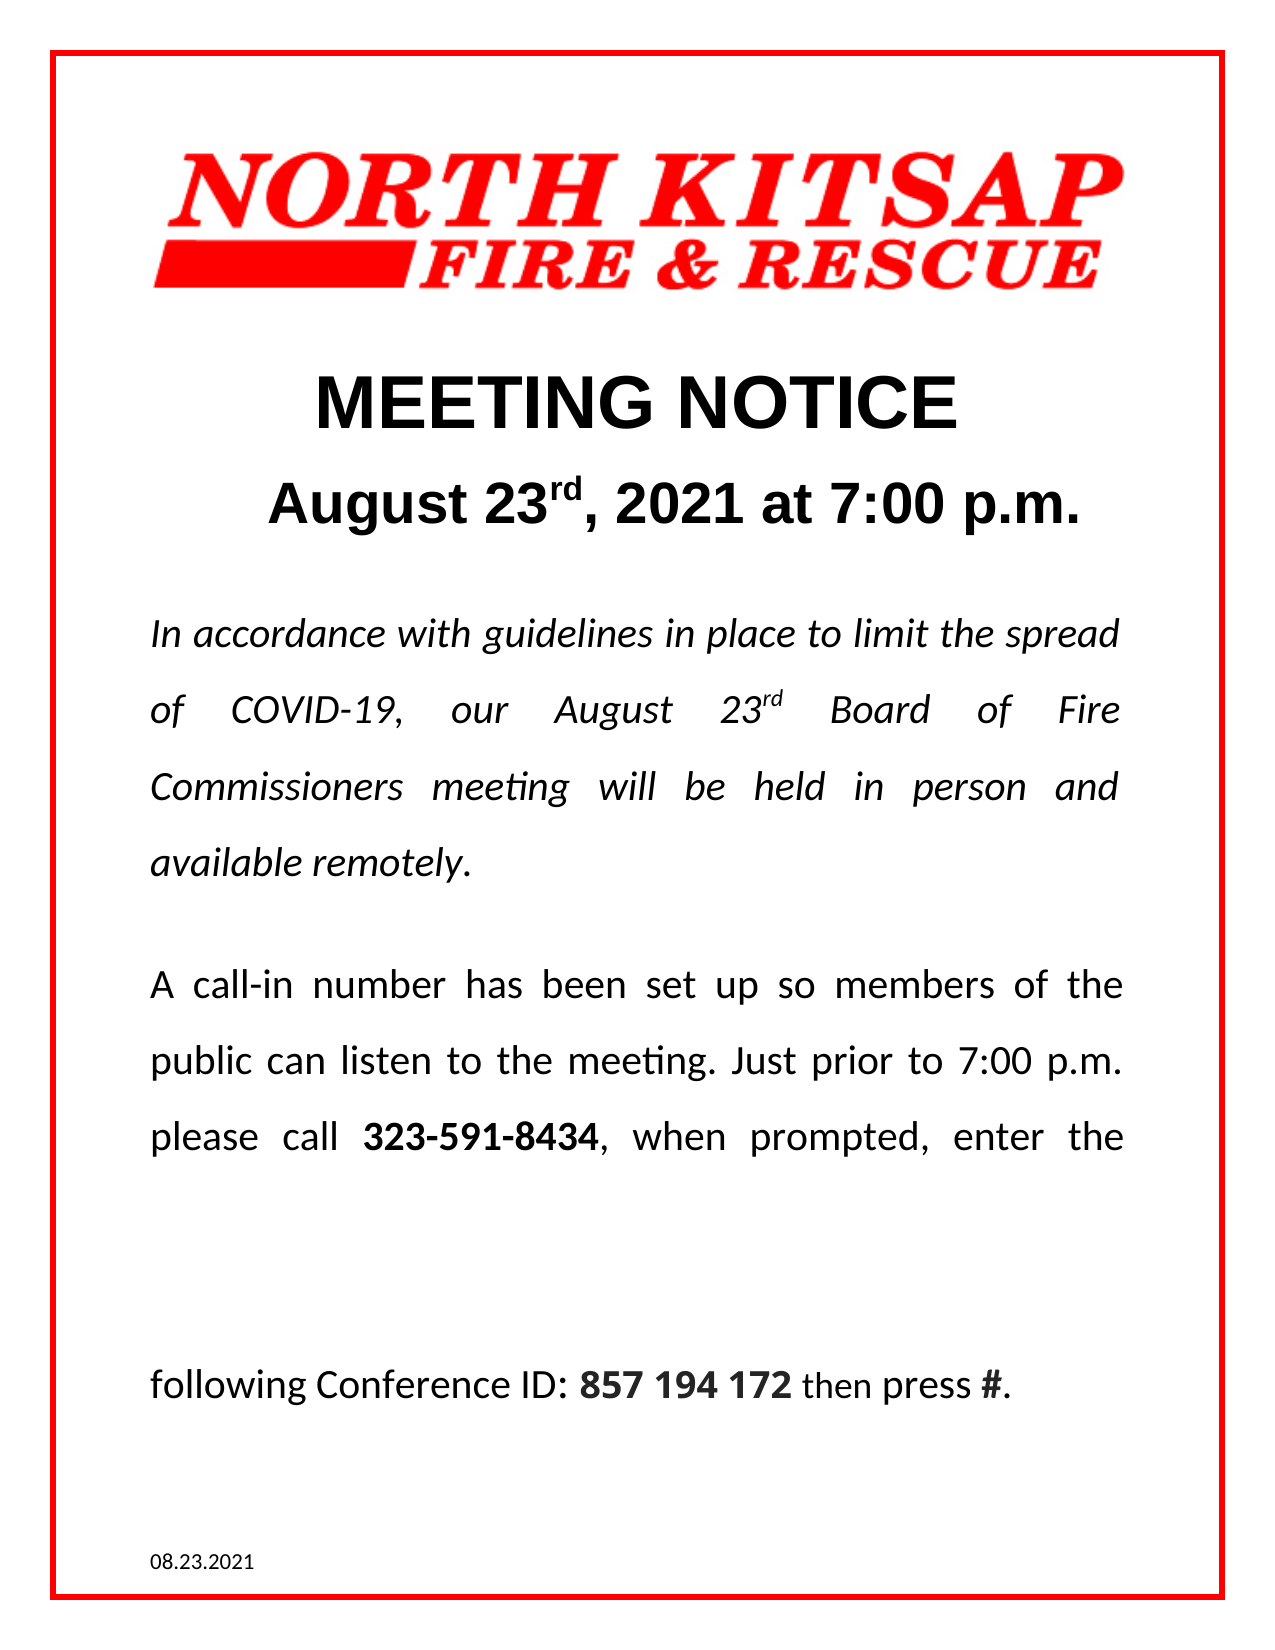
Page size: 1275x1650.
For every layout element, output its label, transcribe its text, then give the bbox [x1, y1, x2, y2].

text MEETING NOTICE [150, 358, 1125, 445]
text August 23rd, 2021 at 7:00 p.m. [150, 468, 1125, 535]
picture [150, 150, 1125, 293]
text In accordance with guidelines in place to limit the spread of COVID-19, our August 23rd Board of Fire Commissioners meeting will be held in person and available remotely. [150, 607, 1125, 887]
text A call-in number has been set up so members of the public can listen to the meeting. Just prior to 7:00 p.m. please call 323-591-8434, when prompted, enter the following Conference ID: 857 194 172 then press #. [150, 958, 1125, 1436]
